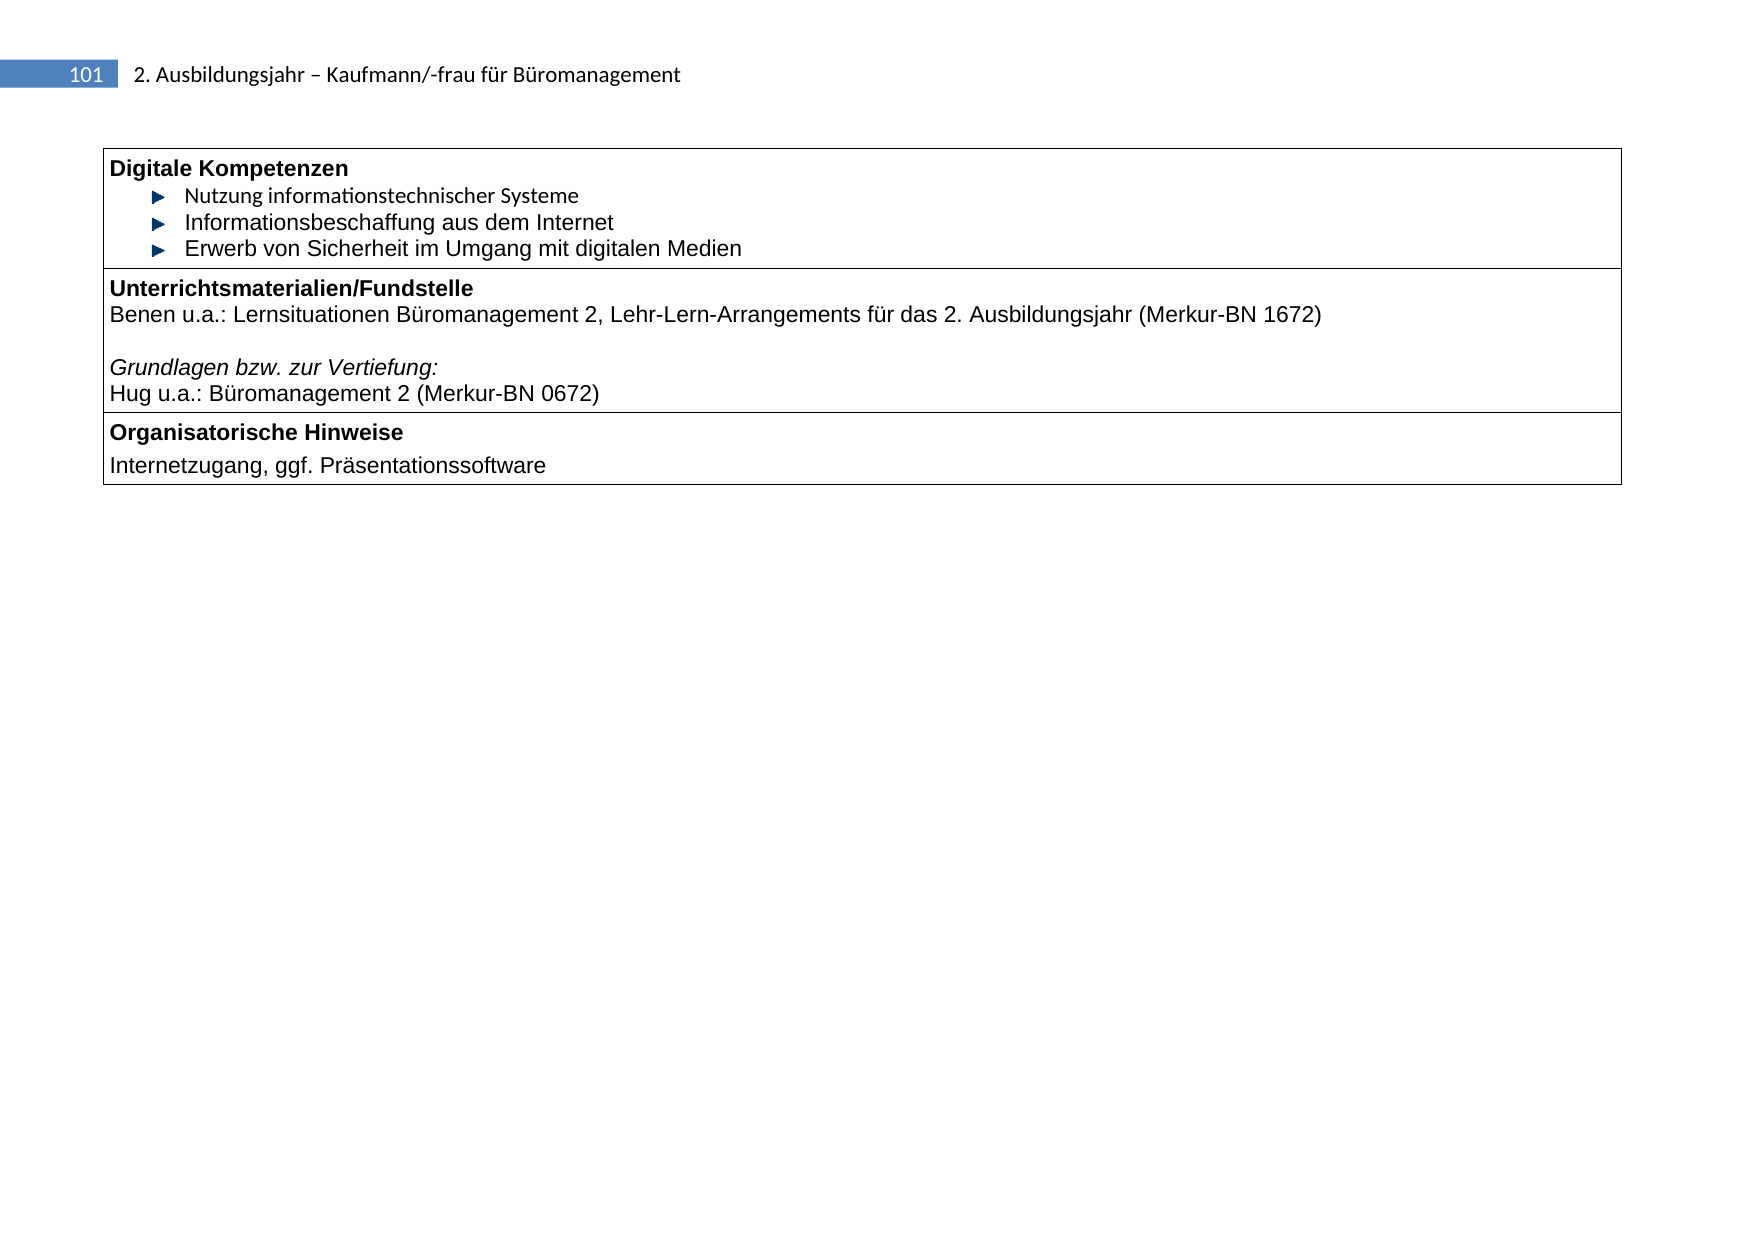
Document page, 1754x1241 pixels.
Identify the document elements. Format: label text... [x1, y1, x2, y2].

table_cell Organisatorische Hinweise Internetzugang, ggf. Präsentationssoftware [104, 413, 1621, 484]
table_cell Unterrichtsmaterialien/Fundstelle Benen u.a.: Lernsituationen Büromanagement 2, Lehr-Lern-Arrangements für das 2. Ausbildungsjahr (Merkur-BN 1672) Grundlagen bzw. zur Vertiefung: Hug u.a.: Büromanagement 2 (Merkur-BN 0672) [104, 269, 1621, 412]
picture [147, 240, 165, 257]
picture [147, 186, 165, 204]
table_cell Digitale Kompetenzen [104, 149, 1621, 268]
picture [147, 213, 165, 231]
